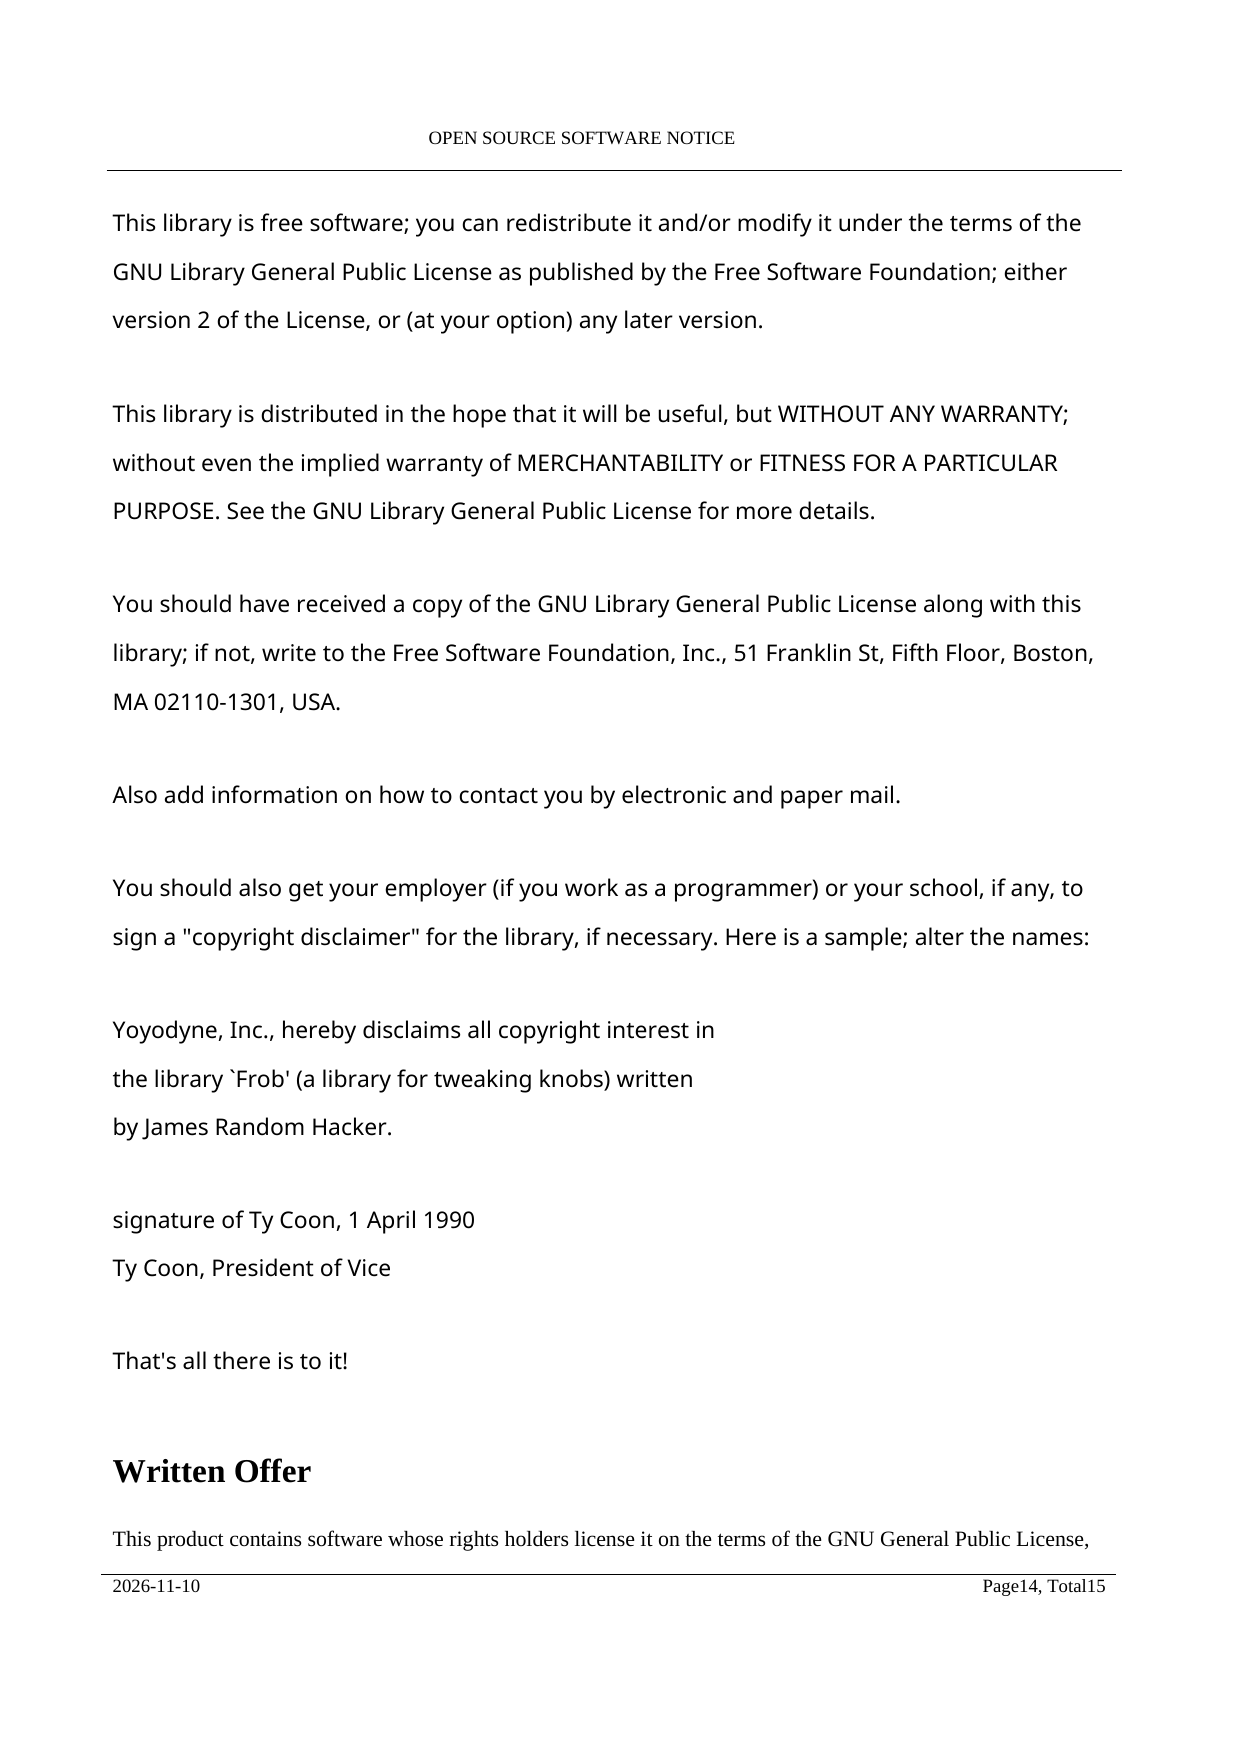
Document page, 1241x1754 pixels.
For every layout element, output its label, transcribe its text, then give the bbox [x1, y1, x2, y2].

text by James Random Hacker. [112, 1110, 1128, 1142]
text Also add information on how to contact you by electronic and paper mail. [112, 778, 1128, 811]
text Yoyodyne, Inc., hereby disclaims all copyright interest in [112, 1014, 1128, 1046]
text Written Offer [112, 1438, 1128, 1503]
text You should have received a copy of the GNU Library General Public License along with this library; if not, write to the Free Software Foundation, Inc., 51 Franklin St, Fifth Floor, Boston, MA 02110-1301, USA. [112, 588, 1128, 718]
text Ty Coon, President of Vice [112, 1251, 1128, 1284]
text signature of Ty Coon, 1 April 1990 [112, 1203, 1128, 1236]
text This library is free software; you can redistribute it and/or modify it under the terms of the GNU Library General Public License as published by the Free Software Foundation; either version 2 of the License, or (at your option) any later version. [112, 206, 1128, 336]
text the library `Frob' (a library for tweaking knobs) written [112, 1062, 1128, 1094]
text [112, 1522, 1128, 1554]
text That's all there is to it! [112, 1344, 1128, 1377]
text You should also get your employer (if you work as a programmer) or your school, if any, to sign a "copyright disclaimer" for the library, if necessary. Here is a sample; alter the names: [112, 872, 1128, 953]
text This library is distributed in the hope that it will be useful, but WITHOUT ANY WARRANTY; without even the implied warranty of MERCHANTABILITY or FITNESS FOR A PARTICULAR PURPOSE. See the GNU Library General Public License for more details. [112, 397, 1128, 527]
